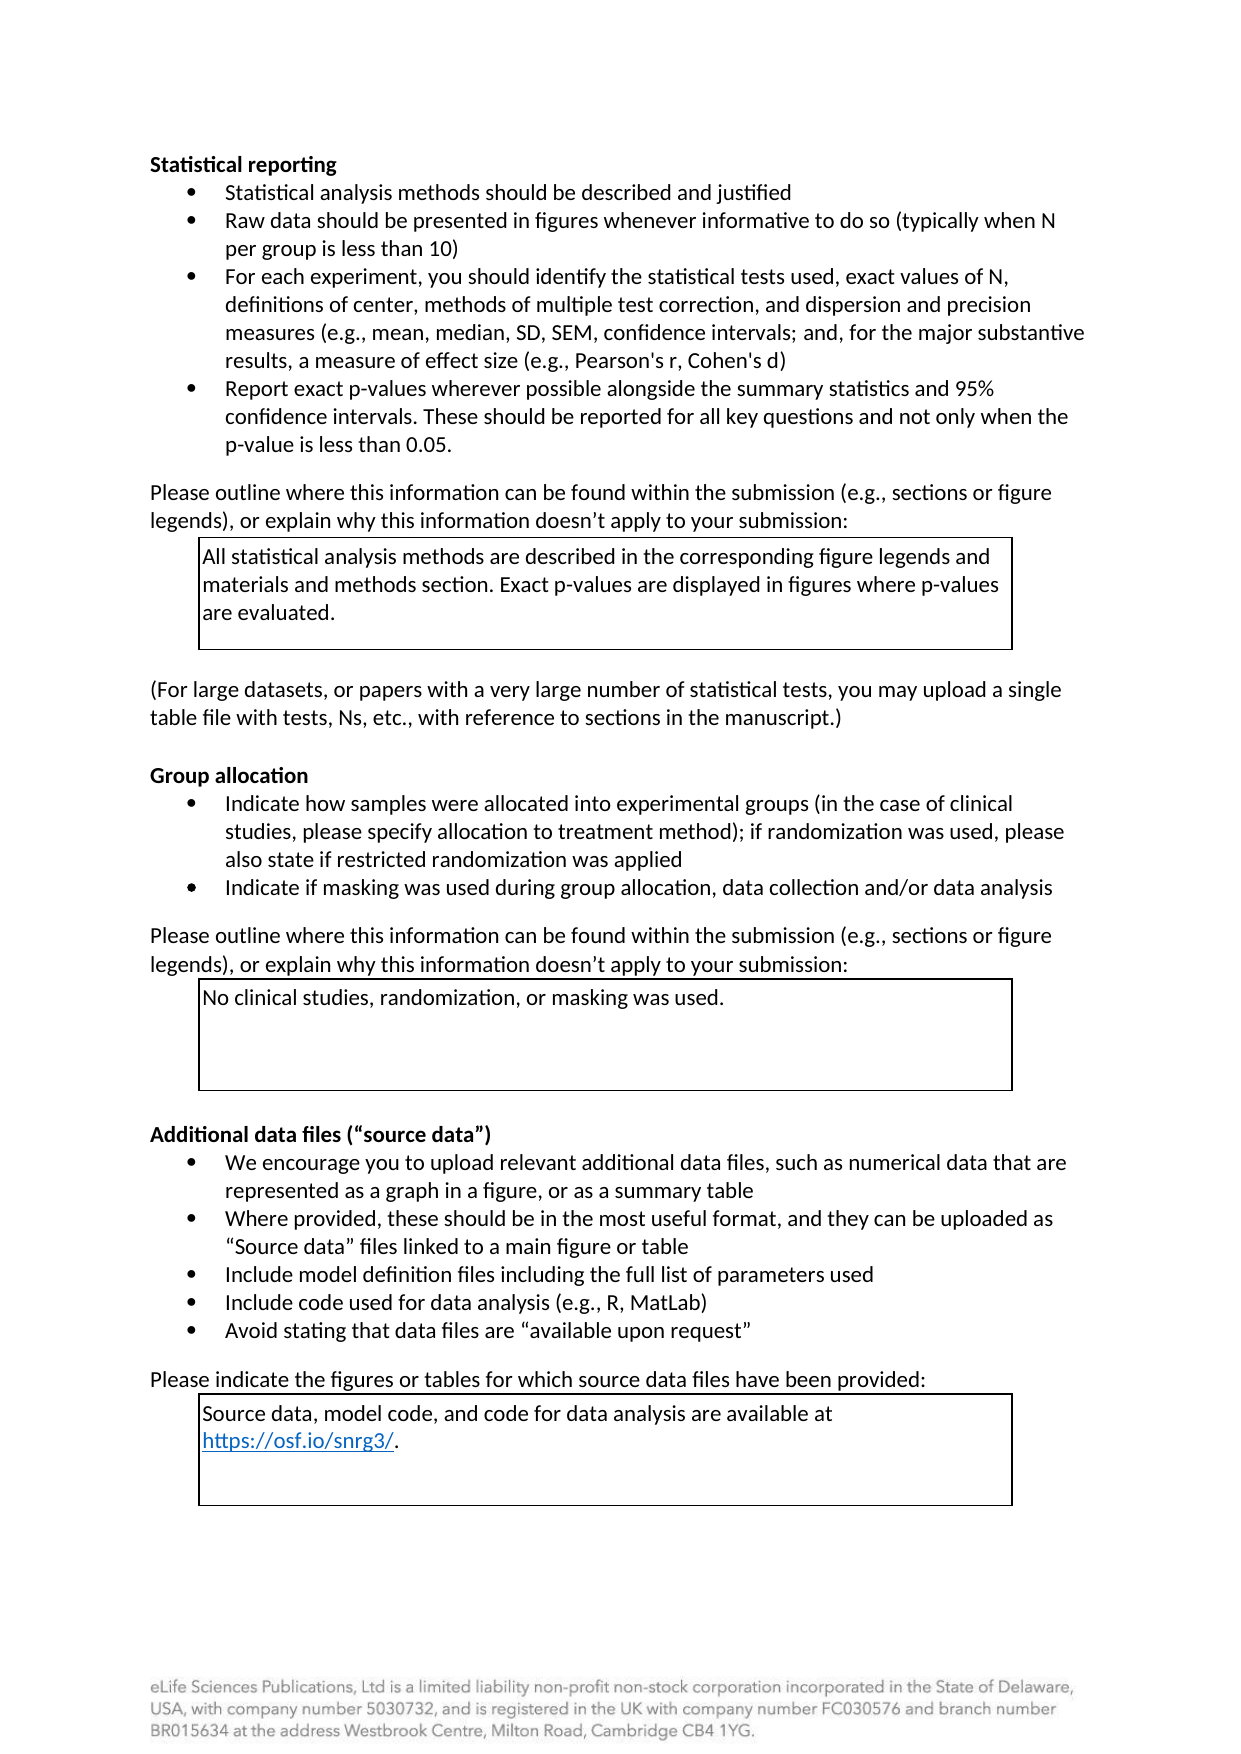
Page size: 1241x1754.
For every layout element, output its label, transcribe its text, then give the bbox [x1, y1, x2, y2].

list Report exact p-values wherever possible alongside the summary statistics and 95% confidence intervals. These should be reported for all key questions and not only when the p-value is less than 0.05. [187, 374, 1090, 458]
text Additional data files (“source data”) [150, 1120, 1090, 1148]
text Statistical reporting [150, 150, 1090, 178]
picture [0, 1635, 1241, 1754]
text Group allocation [150, 761, 1090, 789]
text No clinical studies, randomization, or masking was used. [200, 981, 1011, 1014]
text Please indicate the figures or tables for which source data files have been provided: [150, 1365, 1090, 1393]
list Include model definition files including the full list of parameters used [187, 1260, 1090, 1288]
text (For large datasets, or papers with a very large number of statistical tests, you may upload a single table file with tests, Ns, etc., with reference to sections in the manuscript.) [150, 675, 1090, 731]
list Where provided, these should be in the most useful format, and they can be uploaded as “Source data” files linked to a main figure or table [187, 1204, 1090, 1260]
text All statistical analysis methods are described in the corresponding figure legends and materials and methods section. Exact p-values are displayed in figures where p-values are evaluated. [200, 540, 1011, 629]
list Indicate how samples were allocated into experimental groups (in the case of clinical studies, please specify allocation to treatment method); if randomization was used, please also state if restricted randomization was applied [187, 789, 1090, 873]
list Avoid stating that data files are “available upon request” [187, 1316, 1090, 1344]
list Raw data should be presented in figures whenever informative to do so (typically when N per group is less than 10) [187, 206, 1090, 262]
list Statistical analysis methods should be described and justified [187, 178, 1090, 206]
list We encourage you to upload relevant additional data files, such as numerical data that are represented as a graph in a figure, or as a summary table [187, 1148, 1090, 1204]
text Source data, model code, and code for data analysis are available at https://osf.io/snrg3/. [200, 1397, 1011, 1455]
list Indicate if masking was used during group allocation, data collection and/or data analysis [187, 873, 1090, 901]
list Include code used for data analysis (e.g., R, MatLab) [187, 1288, 1090, 1316]
list For each experiment, you should identify the statistical tests used, exact values of N, definitions of center, methods of multiple test correction, and dispersion and precision measures (e.g., mean, median, SD, SEM, confidence intervals; and, for the major substantive results, a measure of effect size (e.g., Pearson's r, Cohen's d) [187, 262, 1090, 374]
